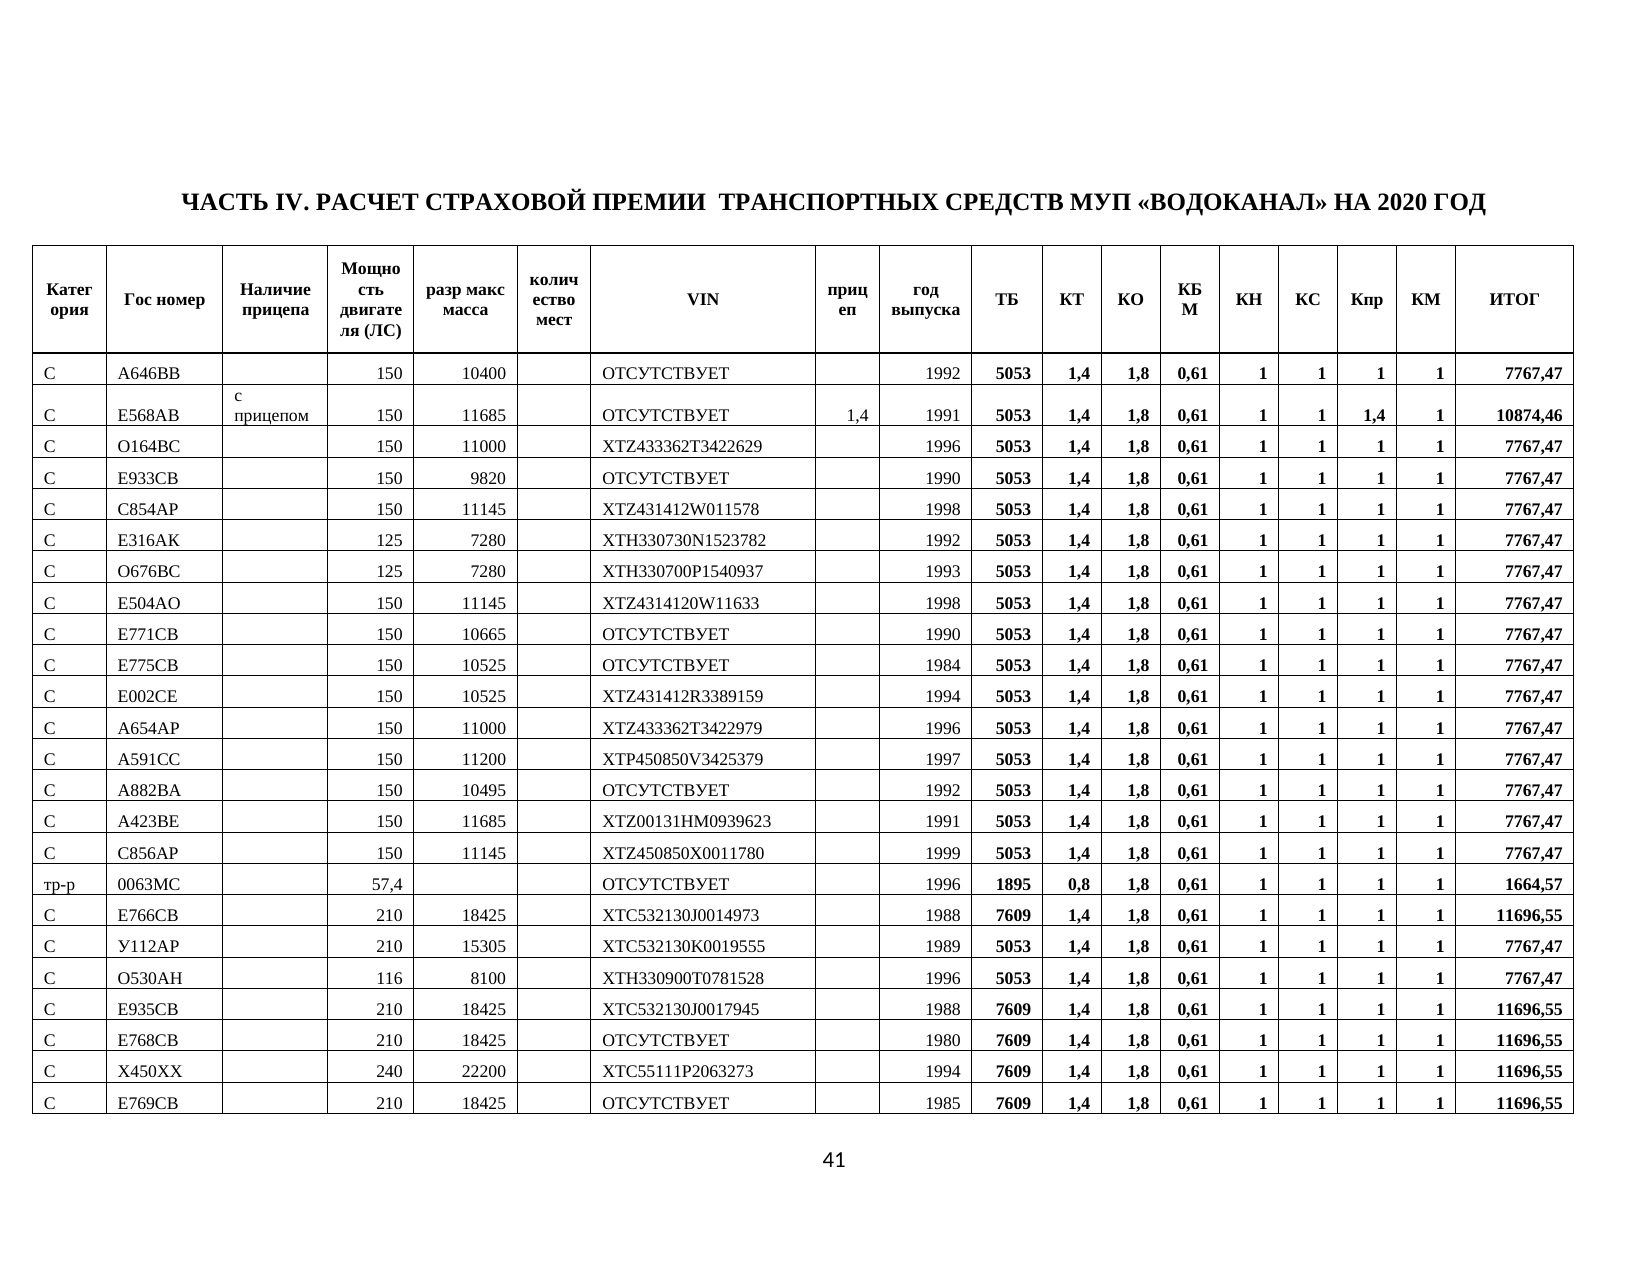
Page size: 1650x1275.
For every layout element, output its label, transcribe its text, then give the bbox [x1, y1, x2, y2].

table_cell 1 [1220, 426, 1278, 457]
table_cell [223, 426, 327, 457]
table_cell 0,61 [1161, 458, 1219, 488]
table_cell 1 [1338, 770, 1396, 800]
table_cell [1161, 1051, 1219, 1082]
table_cell [223, 354, 327, 384]
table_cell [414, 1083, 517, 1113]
table_cell 1 [1397, 708, 1455, 738]
table_cell 11200 [414, 739, 517, 769]
table_cell 1990 [880, 614, 971, 644]
table_cell 1 [1397, 354, 1455, 384]
table_cell XTZ4314120W11633 [591, 583, 815, 613]
table_cell 1 [1279, 520, 1337, 550]
table_cell 1,4 [816, 385, 879, 425]
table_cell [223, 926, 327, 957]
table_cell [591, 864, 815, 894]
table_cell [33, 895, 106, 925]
table_cell С [33, 833, 106, 863]
table_cell 1 [1220, 489, 1278, 519]
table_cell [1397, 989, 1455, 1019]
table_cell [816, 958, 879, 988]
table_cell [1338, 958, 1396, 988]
table_cell 7767,47 [1456, 614, 1573, 644]
table_cell 1 [1220, 676, 1278, 707]
table_cell 1 [1220, 385, 1278, 425]
table_cell [223, 676, 327, 707]
table_cell 1 [1279, 426, 1337, 457]
table_cell 1 [1338, 614, 1396, 644]
table_cell С [33, 583, 106, 613]
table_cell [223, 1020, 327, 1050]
table_cell с прицепом [223, 385, 327, 425]
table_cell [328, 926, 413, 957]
table_cell 150 [328, 458, 413, 488]
table_cell 150 [328, 385, 413, 425]
table_cell 1 [1279, 645, 1337, 675]
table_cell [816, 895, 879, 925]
table_cell С [33, 645, 106, 675]
table_cell 1 [1338, 833, 1396, 863]
table_cell С [33, 520, 106, 550]
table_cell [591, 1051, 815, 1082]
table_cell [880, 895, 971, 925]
table_cell 1 [1220, 833, 1278, 863]
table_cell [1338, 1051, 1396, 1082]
table_cell 1,8 [1102, 645, 1160, 675]
table_cell 0,61 [1161, 551, 1219, 582]
table_cell [518, 833, 590, 863]
table_cell 1998 [880, 583, 971, 613]
table_cell 5053 [972, 551, 1042, 582]
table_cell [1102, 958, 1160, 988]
table_cell [223, 708, 327, 738]
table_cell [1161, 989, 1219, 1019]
table_cell 1 [1397, 614, 1455, 644]
table_cell 5053 [972, 770, 1042, 800]
table_cell 10665 [414, 614, 517, 644]
table_cell 5053 [972, 833, 1042, 863]
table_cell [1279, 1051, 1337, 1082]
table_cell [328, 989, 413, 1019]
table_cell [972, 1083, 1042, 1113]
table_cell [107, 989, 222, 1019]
table_cell [518, 645, 590, 675]
table_cell 125 [328, 520, 413, 550]
table_cell 7767,47 [1456, 739, 1573, 769]
table_cell [518, 708, 590, 738]
table_cell 5053 [972, 614, 1042, 644]
table_cell [816, 520, 879, 550]
table_cell 7767,47 [1456, 676, 1573, 707]
table_cell [518, 551, 590, 582]
table_cell 1,4 [1043, 385, 1101, 425]
table_cell [223, 739, 327, 769]
table_cell 1 [1397, 801, 1455, 832]
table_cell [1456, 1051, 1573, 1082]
table_cell С [33, 614, 106, 644]
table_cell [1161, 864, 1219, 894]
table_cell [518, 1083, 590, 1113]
table_cell 1996 [880, 708, 971, 738]
table_cell 150 [328, 489, 413, 519]
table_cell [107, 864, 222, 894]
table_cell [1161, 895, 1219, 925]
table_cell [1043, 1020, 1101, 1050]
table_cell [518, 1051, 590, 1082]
table_cell 1 [1397, 770, 1455, 800]
table_cell 1,4 [1043, 770, 1101, 800]
table_cell [518, 770, 590, 800]
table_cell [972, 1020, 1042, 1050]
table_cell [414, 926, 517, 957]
table_cell 1992 [880, 354, 971, 384]
table_header разр макс масса [414, 246, 517, 352]
table_cell 7767,47 [1456, 426, 1573, 457]
table_cell [816, 833, 879, 863]
table_cell 1,8 [1102, 801, 1160, 832]
table_cell 1 [1279, 833, 1337, 863]
table_header ИТОГ [1456, 246, 1573, 352]
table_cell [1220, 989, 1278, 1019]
table_cell 1 [1397, 739, 1455, 769]
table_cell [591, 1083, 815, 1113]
table_cell 1,4 [1043, 645, 1101, 675]
table_header КН [1220, 246, 1278, 352]
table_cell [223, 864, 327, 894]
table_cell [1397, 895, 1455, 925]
table_cell С [33, 676, 106, 707]
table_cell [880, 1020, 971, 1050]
table_cell 0,61 [1161, 770, 1219, 800]
table_header Кпр [1338, 246, 1396, 352]
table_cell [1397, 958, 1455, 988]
table_cell [816, 614, 879, 644]
table_cell 10495 [414, 770, 517, 800]
table_cell [223, 583, 327, 613]
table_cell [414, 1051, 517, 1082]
table_cell 1,8 [1102, 489, 1160, 519]
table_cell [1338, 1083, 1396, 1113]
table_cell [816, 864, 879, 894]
table_cell С [33, 489, 106, 519]
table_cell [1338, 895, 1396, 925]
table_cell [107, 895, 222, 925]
table_cell 1 [1220, 520, 1278, 550]
table_cell 1993 [880, 551, 971, 582]
table_cell 1 [1220, 708, 1278, 738]
table_cell 1 [1397, 458, 1455, 488]
table_cell 0,61 [1161, 385, 1219, 425]
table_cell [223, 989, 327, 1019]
table_cell 1990 [880, 458, 971, 488]
table_cell 11685 [414, 801, 517, 832]
table_cell 1,8 [1102, 426, 1160, 457]
table_cell 1 [1338, 551, 1396, 582]
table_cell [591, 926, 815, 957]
table_cell 1 [1279, 489, 1337, 519]
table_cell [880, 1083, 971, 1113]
table_cell 0,61 [1161, 583, 1219, 613]
table_cell [816, 645, 879, 675]
table_cell 1 [1220, 458, 1278, 488]
table_cell 1991 [880, 801, 971, 832]
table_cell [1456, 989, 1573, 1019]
table_cell [223, 770, 327, 800]
table_cell 1,4 [1043, 583, 1101, 613]
table_cell 150 [328, 614, 413, 644]
table_cell 1 [1220, 614, 1278, 644]
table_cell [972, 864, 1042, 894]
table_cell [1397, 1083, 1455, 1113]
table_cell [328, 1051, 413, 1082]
table_header КС [1279, 246, 1337, 352]
table_cell 7767,47 [1456, 708, 1573, 738]
table_cell 0,61 [1161, 645, 1219, 675]
table_cell С [33, 458, 106, 488]
table_cell 11000 [414, 426, 517, 457]
table_cell 1,8 [1102, 739, 1160, 769]
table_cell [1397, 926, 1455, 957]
table_cell 5053 [972, 385, 1042, 425]
table_cell 1 [1279, 614, 1337, 644]
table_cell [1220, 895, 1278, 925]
table_header VIN [591, 246, 815, 352]
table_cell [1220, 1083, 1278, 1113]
table_cell 1 [1338, 708, 1396, 738]
table_cell 150 [328, 770, 413, 800]
table_cell О164ВС [107, 426, 222, 457]
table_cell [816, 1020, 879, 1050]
table_header Гос номер [107, 246, 222, 352]
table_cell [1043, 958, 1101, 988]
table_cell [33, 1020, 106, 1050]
table_cell 10525 [414, 676, 517, 707]
table_cell 1 [1397, 520, 1455, 550]
table_cell 5053 [972, 520, 1042, 550]
table_cell 1,8 [1102, 520, 1160, 550]
table_cell 1 [1338, 354, 1396, 384]
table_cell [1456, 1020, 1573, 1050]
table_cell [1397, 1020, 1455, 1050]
table_cell [816, 551, 879, 582]
table_cell О676ВС [107, 551, 222, 582]
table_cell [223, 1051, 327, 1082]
table_cell 1 [1279, 770, 1337, 800]
table_cell Е316АК [107, 520, 222, 550]
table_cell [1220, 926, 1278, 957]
table_cell [518, 801, 590, 832]
table_cell 1 [1338, 458, 1396, 488]
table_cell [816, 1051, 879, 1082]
table_cell 5053 [972, 645, 1042, 675]
table_cell 1,4 [1043, 833, 1101, 863]
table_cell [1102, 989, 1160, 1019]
table_cell А591СС [107, 739, 222, 769]
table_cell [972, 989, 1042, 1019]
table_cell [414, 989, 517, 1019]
table_cell [816, 354, 879, 384]
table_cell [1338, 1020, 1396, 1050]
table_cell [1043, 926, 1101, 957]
table_cell Е775СВ [107, 645, 222, 675]
table_cell 1992 [880, 770, 971, 800]
table_cell [223, 551, 327, 582]
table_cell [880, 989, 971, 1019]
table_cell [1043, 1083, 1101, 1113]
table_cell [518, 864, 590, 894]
table_header Категория [33, 246, 106, 352]
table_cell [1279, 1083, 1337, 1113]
table_header год выпуска [880, 246, 971, 352]
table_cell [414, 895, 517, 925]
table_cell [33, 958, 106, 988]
table_cell XTP450850V3425379 [591, 739, 815, 769]
table_cell 5053 [972, 489, 1042, 519]
table_cell 1 [1338, 801, 1396, 832]
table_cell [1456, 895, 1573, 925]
table_cell 1 [1279, 458, 1337, 488]
table_cell С [33, 708, 106, 738]
table_cell [518, 354, 590, 384]
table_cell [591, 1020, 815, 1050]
table_cell 7767,47 [1456, 645, 1573, 675]
table_cell Е002СЕ [107, 676, 222, 707]
table_cell 1992 [880, 520, 971, 550]
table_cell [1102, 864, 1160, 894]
table_cell 10874,46 [1456, 385, 1573, 425]
table_cell 1 [1279, 708, 1337, 738]
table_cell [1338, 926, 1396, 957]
table_cell ОТСУТСТВУЕТ [591, 354, 815, 384]
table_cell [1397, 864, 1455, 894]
table_cell 125 [328, 551, 413, 582]
table_cell 7767,47 [1456, 801, 1573, 832]
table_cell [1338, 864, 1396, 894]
table_cell 1 [1220, 739, 1278, 769]
table_cell 5053 [972, 801, 1042, 832]
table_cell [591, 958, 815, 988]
table_cell 5053 [972, 739, 1042, 769]
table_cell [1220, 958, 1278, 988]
table_cell 1,4 [1043, 801, 1101, 832]
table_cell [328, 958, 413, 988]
table_cell Е568АВ [107, 385, 222, 425]
table_cell 1994 [880, 676, 971, 707]
table_cell 1 [1338, 739, 1396, 769]
table_cell 10400 [414, 354, 517, 384]
table_header Мощность двигателя (ЛС) [328, 246, 413, 352]
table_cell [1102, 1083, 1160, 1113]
table_cell 5053 [972, 583, 1042, 613]
table_cell 1 [1279, 739, 1337, 769]
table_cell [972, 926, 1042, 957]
table_cell 1,8 [1102, 354, 1160, 384]
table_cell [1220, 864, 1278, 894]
table_cell 1 [1338, 676, 1396, 707]
table_cell С [33, 385, 106, 425]
table_cell С856АР [107, 833, 222, 863]
table_cell ОТСУТСТВУЕТ [591, 614, 815, 644]
table_cell 1,4 [1043, 676, 1101, 707]
table_cell [816, 676, 879, 707]
table_cell 1,4 [1043, 426, 1101, 457]
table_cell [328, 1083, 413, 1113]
table_cell 0,61 [1161, 426, 1219, 457]
table_cell 1 [1279, 354, 1337, 384]
table_cell XTZ450850X0011780 [591, 833, 815, 863]
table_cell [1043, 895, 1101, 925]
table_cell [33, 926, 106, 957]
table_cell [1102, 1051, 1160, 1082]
table_cell 7767,47 [1456, 770, 1573, 800]
table_cell [816, 426, 879, 457]
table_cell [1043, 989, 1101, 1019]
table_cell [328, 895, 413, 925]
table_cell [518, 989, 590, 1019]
table_cell ОТСУТСТВУЕТ [591, 645, 815, 675]
table_cell 7767,47 [1456, 458, 1573, 488]
table_cell Е504АО [107, 583, 222, 613]
table_cell 1 [1220, 583, 1278, 613]
table_cell 1 [1338, 520, 1396, 550]
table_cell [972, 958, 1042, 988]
table_cell XTZ00131HM0939623 [591, 801, 815, 832]
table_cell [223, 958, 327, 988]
table_cell 1 [1338, 645, 1396, 675]
table_cell С [33, 770, 106, 800]
table_cell 5053 [972, 354, 1042, 384]
table_cell [816, 489, 879, 519]
table_cell ОТСУТСТВУЕТ [591, 385, 815, 425]
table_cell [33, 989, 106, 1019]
table_header КБМ [1161, 246, 1219, 352]
table_cell [518, 458, 590, 488]
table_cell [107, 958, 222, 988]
table_cell ОТСУТСТВУЕТ [591, 458, 815, 488]
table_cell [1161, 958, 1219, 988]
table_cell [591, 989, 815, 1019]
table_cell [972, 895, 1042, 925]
table_cell 1984 [880, 645, 971, 675]
table_header КО [1102, 246, 1160, 352]
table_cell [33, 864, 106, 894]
table_cell 0,61 [1161, 739, 1219, 769]
table_cell 11145 [414, 489, 517, 519]
table_cell 1,4 [1043, 614, 1101, 644]
table_cell 1 [1397, 385, 1455, 425]
table_cell 0,61 [1161, 676, 1219, 707]
table_cell 1996 [880, 426, 971, 457]
table_cell 0,61 [1161, 801, 1219, 832]
table_cell 5053 [972, 676, 1042, 707]
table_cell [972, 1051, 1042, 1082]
table_header ТБ [972, 246, 1042, 352]
table_cell 150 [328, 833, 413, 863]
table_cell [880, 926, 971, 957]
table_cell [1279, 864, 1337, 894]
table_cell 150 [328, 426, 413, 457]
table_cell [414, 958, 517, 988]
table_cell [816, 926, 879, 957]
table_cell 0,61 [1161, 354, 1219, 384]
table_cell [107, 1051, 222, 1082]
table_cell 5053 [972, 708, 1042, 738]
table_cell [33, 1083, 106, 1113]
table_cell 150 [328, 708, 413, 738]
table_cell 1999 [880, 833, 971, 863]
table_cell 1,8 [1102, 458, 1160, 488]
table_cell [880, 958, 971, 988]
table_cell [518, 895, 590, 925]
table_cell 1,8 [1102, 833, 1160, 863]
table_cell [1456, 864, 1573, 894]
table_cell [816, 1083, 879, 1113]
table_cell 150 [328, 739, 413, 769]
table_cell XTZ433362T3422629 [591, 426, 815, 457]
table_cell Е933СВ [107, 458, 222, 488]
table_cell [518, 676, 590, 707]
table_cell XTZ433362T3422979 [591, 708, 815, 738]
table_cell 11685 [414, 385, 517, 425]
table_cell 9820 [414, 458, 517, 488]
table_cell [518, 614, 590, 644]
table_cell 1 [1220, 354, 1278, 384]
table_cell 1 [1397, 551, 1455, 582]
table_cell [518, 583, 590, 613]
table_cell 0,61 [1161, 489, 1219, 519]
table_cell [223, 645, 327, 675]
table_cell XTH330700P1540937 [591, 551, 815, 582]
table_cell [518, 489, 590, 519]
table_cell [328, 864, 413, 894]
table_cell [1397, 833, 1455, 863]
table_cell 1,8 [1102, 551, 1160, 582]
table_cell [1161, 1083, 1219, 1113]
table_cell 7767,47 [1456, 354, 1573, 384]
table_cell ОТСУТСТВУЕТ [591, 770, 815, 800]
table_cell [223, 614, 327, 644]
table_cell 1 [1338, 583, 1396, 613]
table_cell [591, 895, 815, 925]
table_cell 1998 [880, 489, 971, 519]
table_cell 150 [328, 354, 413, 384]
table_cell 1 [1338, 489, 1396, 519]
table_cell [223, 489, 327, 519]
table_cell А646ВВ [107, 354, 222, 384]
table_cell 11145 [414, 583, 517, 613]
table_cell 0,61 [1161, 520, 1219, 550]
table_cell 1,4 [1043, 520, 1101, 550]
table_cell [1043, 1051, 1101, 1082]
table_header Наличие прицепа [223, 246, 327, 352]
table_cell 1 [1397, 676, 1455, 707]
table_header количество мест [518, 246, 590, 352]
table_header КТ [1043, 246, 1101, 352]
table_cell 1 [1279, 676, 1337, 707]
table_cell С854АР [107, 489, 222, 519]
table_cell [518, 520, 590, 550]
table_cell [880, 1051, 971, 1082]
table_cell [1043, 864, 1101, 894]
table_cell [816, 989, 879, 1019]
table_cell 7767,47 [1456, 520, 1573, 550]
table_cell А882ВА [107, 770, 222, 800]
table_cell 150 [328, 676, 413, 707]
table_cell 1,4 [1043, 354, 1101, 384]
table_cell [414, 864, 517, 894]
table_cell 1 [1338, 426, 1396, 457]
table_cell 1 [1279, 801, 1337, 832]
table_cell [816, 739, 879, 769]
table_cell [816, 801, 879, 832]
table_cell 1 [1397, 583, 1455, 613]
table_cell 1 [1220, 645, 1278, 675]
table_cell 1 [1220, 551, 1278, 582]
table_cell XTZ431412W011578 [591, 489, 815, 519]
table_cell 11000 [414, 708, 517, 738]
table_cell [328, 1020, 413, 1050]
table_cell [223, 520, 327, 550]
table_cell 11145 [414, 833, 517, 863]
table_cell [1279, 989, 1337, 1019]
table_header прицеп [816, 246, 879, 352]
table_cell 1 [1220, 801, 1278, 832]
table_cell 1 [1220, 770, 1278, 800]
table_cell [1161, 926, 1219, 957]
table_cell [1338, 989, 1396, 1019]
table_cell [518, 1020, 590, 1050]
table_cell [223, 801, 327, 832]
table_cell 1,4 [1043, 458, 1101, 488]
table_cell 7767,47 [1456, 583, 1573, 613]
table_cell 7767,47 [1456, 551, 1573, 582]
table_cell [518, 739, 590, 769]
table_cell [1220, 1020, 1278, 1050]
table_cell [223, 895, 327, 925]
table_cell 1 [1279, 583, 1337, 613]
table_cell [223, 833, 327, 863]
table_cell 5053 [972, 458, 1042, 488]
table_cell [816, 708, 879, 738]
table_cell [816, 583, 879, 613]
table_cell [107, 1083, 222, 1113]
table_cell [518, 385, 590, 425]
table_cell 7280 [414, 520, 517, 550]
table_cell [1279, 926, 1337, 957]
text ЧАСТЬ IV. РАСЧЕТ СТРАХОВОЙ ПРЕМИИ ТРАНСПОРТНЫХ СРЕДСТВ МУП «ВОДОКАНАЛ» НА 2020 ГОД [106, 187, 1561, 216]
table_cell 1,8 [1102, 708, 1160, 738]
table_cell С [33, 801, 106, 832]
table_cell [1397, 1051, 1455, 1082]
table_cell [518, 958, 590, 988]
table_cell [223, 458, 327, 488]
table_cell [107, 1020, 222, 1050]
table_cell 1 [1279, 385, 1337, 425]
table_cell XTH330730N1523782 [591, 520, 815, 550]
table_cell 1,4 [1043, 708, 1101, 738]
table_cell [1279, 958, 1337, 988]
table_cell 0,61 [1161, 833, 1219, 863]
table_cell С [33, 551, 106, 582]
table_cell 1,4 [1043, 489, 1101, 519]
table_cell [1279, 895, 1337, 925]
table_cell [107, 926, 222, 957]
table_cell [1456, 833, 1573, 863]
table_cell 7280 [414, 551, 517, 582]
table_cell А423ВЕ [107, 801, 222, 832]
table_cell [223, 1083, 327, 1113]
table_cell 10525 [414, 645, 517, 675]
table_cell 150 [328, 801, 413, 832]
table_cell 1,8 [1102, 676, 1160, 707]
table_cell С [33, 354, 106, 384]
table_cell С [33, 426, 106, 457]
table_cell С [33, 739, 106, 769]
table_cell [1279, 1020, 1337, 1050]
table_cell 1,4 [1043, 551, 1101, 582]
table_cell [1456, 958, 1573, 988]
table_cell 1,8 [1102, 614, 1160, 644]
table_cell 1 [1279, 551, 1337, 582]
table_cell А654АР [107, 708, 222, 738]
table_cell 150 [328, 645, 413, 675]
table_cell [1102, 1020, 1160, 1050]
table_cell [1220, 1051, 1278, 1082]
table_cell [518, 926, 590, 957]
table_cell [518, 426, 590, 457]
table_cell 1,8 [1102, 770, 1160, 800]
table_cell 1,4 [1043, 739, 1101, 769]
table_header КМ [1397, 246, 1455, 352]
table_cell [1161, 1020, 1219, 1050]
table_cell 1,8 [1102, 385, 1160, 425]
table_cell Е771СВ [107, 614, 222, 644]
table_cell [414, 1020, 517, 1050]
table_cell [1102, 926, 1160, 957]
table_cell 7767,47 [1456, 489, 1573, 519]
table_cell 1997 [880, 739, 971, 769]
table_cell XTZ431412R3389159 [591, 676, 815, 707]
table_cell 1 [1397, 645, 1455, 675]
table_cell 150 [328, 583, 413, 613]
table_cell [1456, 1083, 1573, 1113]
table_cell 1 [1397, 489, 1455, 519]
table_cell 1,4 [1338, 385, 1396, 425]
table_cell 1991 [880, 385, 971, 425]
table_cell 5053 [972, 426, 1042, 457]
table_cell 0,61 [1161, 614, 1219, 644]
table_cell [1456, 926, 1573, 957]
table_cell 0,61 [1161, 708, 1219, 738]
table_cell [816, 770, 879, 800]
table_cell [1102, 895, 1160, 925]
table_cell [816, 458, 879, 488]
table_cell 1 [1397, 426, 1455, 457]
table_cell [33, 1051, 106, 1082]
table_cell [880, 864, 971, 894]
table_cell 1,8 [1102, 583, 1160, 613]
